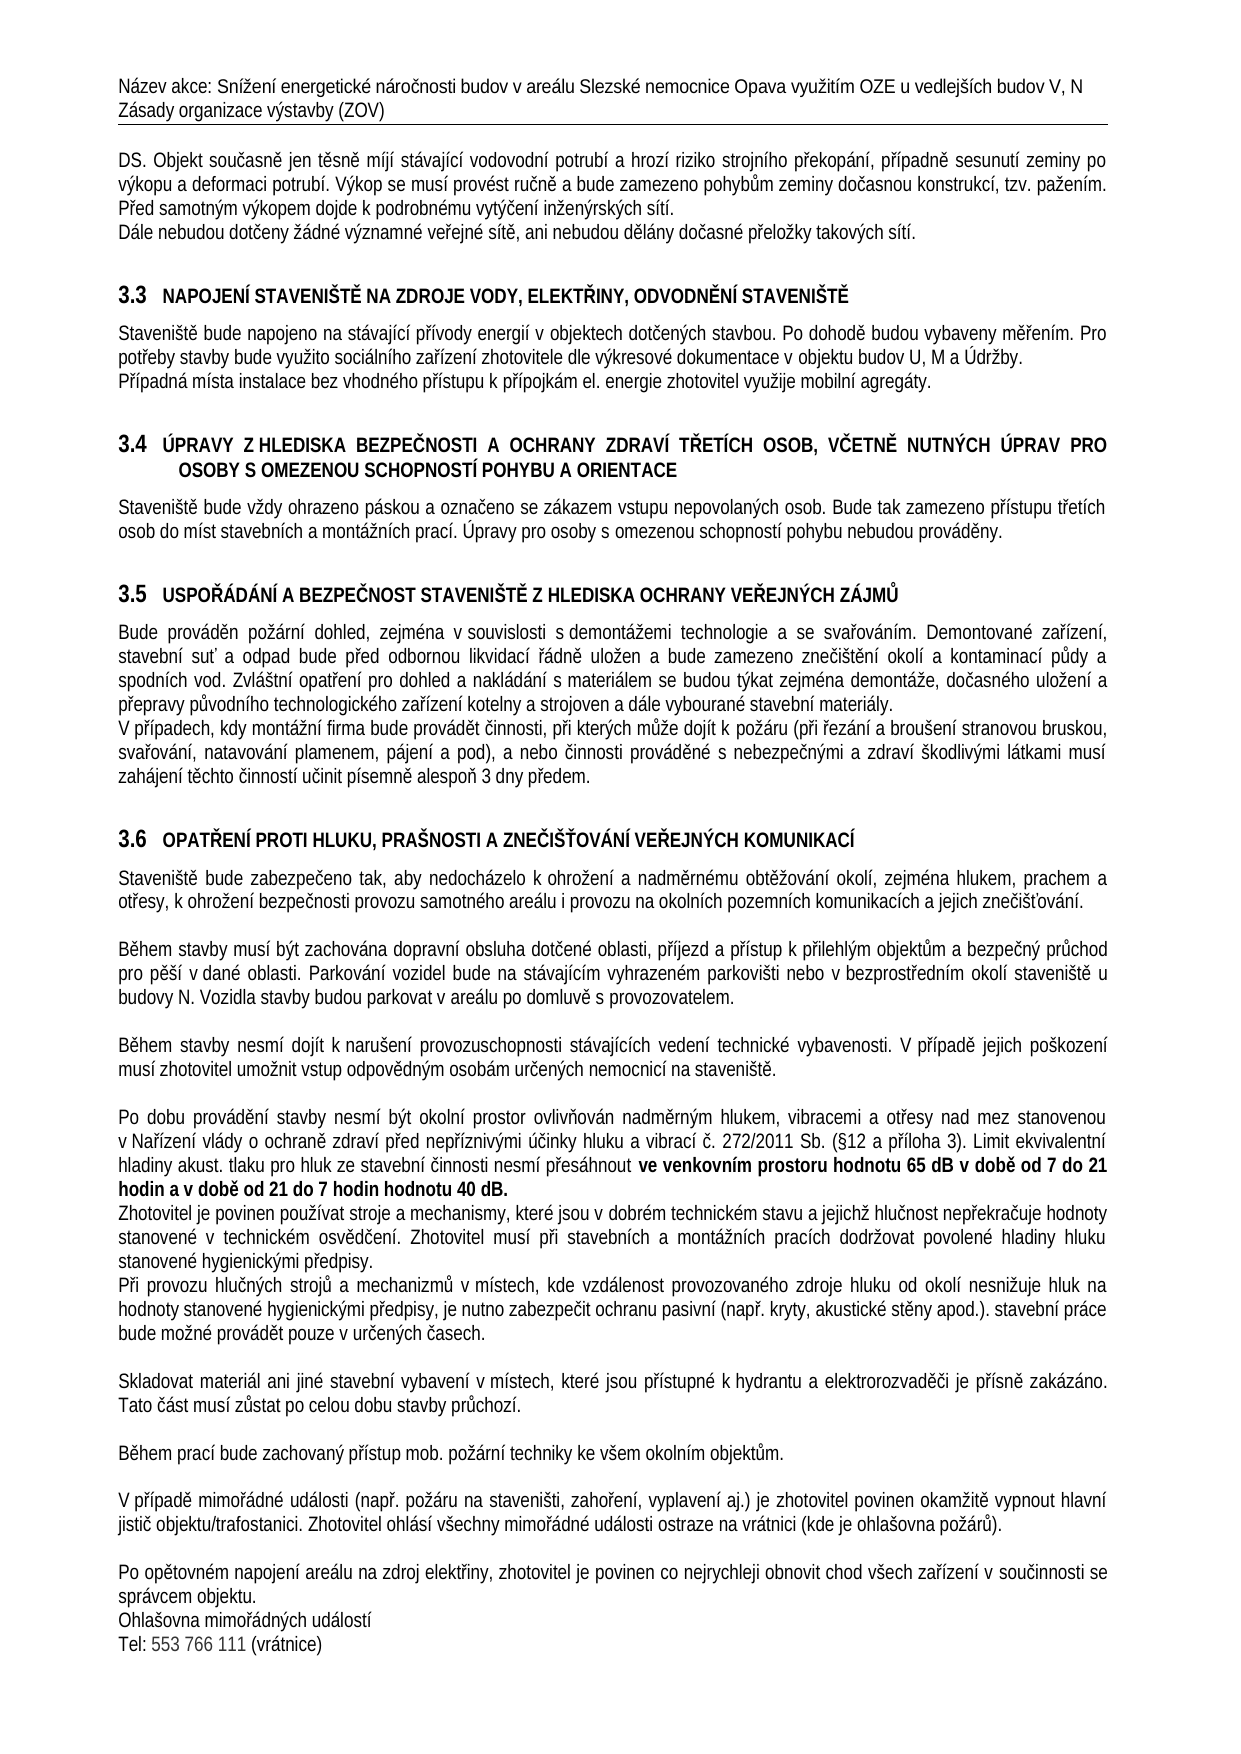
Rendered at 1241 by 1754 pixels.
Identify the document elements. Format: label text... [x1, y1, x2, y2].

text Skladovat materiál ani jiné stavební vybavení v místech, které jsou přístupné k hydrantu a elektrorozvaděči je přísně zakázáno. Tato část musí zůstat po celou dobu stavby průchozí. [118, 1368, 1108, 1416]
text V případech, kdy montážní firma bude provádět činnosti, při kterých může dojít k požáru (při řezání a broušení stranovou bruskou, svařování, natavování plamenem, pájení a pod), a nebo činnosti prováděné s nebezpečnými a zdraví škodlivými látkami musí zahájení těchto činností učinit písemně alespoň 3 dny předem. [118, 716, 1108, 788]
subtitle OPATŘENÍ PROTI HLUKU, PRAŠNOSTI A ZNEČIŠŤOVÁNÍ VEŘEJNÝCH KOMUNIKACÍ [118, 824, 1108, 853]
text Po dobu provádění stavby nesmí být okolní prostor ovlivňován nadměrným hlukem, vibracemi a otřesy nad mez stanovenou v Nařízení vlády o ochraně zdraví před nepříznivými účinky hluku a vibrací č. 272/2011 Sb. (§12 a příloha 3). Limit ekvivalentní hladiny akust. tlaku pro hluk ze stavební činnosti nesmí přesáhnout ve venkovním prostoru hodnotu 65 dB v době od 7 do 21 hodin a v době od 21 do 7 hodin hodnotu 40 dB. [118, 1105, 1108, 1201]
text Během stavby musí být zachována dopravní obsluha dotčené oblasti, příjezd a přístup k přilehlým objektům a bezpečný průchod pro pěší v dané oblasti. Parkování vozidel bude na stávajícím vyhrazeném parkovišti nebo v bezprostředním okolí staveniště u budovy N. Vozidla stavby budou parkovat v areálu po domluvě s provozovatelem. [118, 937, 1108, 1009]
text Bude prováděn požární dohled, zejména v souvislosti s demontážemi technologie a se svařováním. Demontované zařízení, stavební suť a odpad bude před odbornou likvidací řádně uložen a bude zamezeno znečištění okolí a kontaminací půdy a spodních vod. Zvláštní opatření pro dohled a nakládání s materiálem se budou týkat zejména demontáže, dočasného uložení a přepravy původního technologického zařízení kotelny a strojoven a dále vybourané stavební materiály. [118, 620, 1108, 716]
subtitle USPOŘÁDÁNÍ A BEZPEČNOST STAVENIŠTĚ Z HLEDISKA OCHRANY VEŘEJNÝCH ZÁJMŮ [118, 579, 1108, 608]
text Ohlašovna mimořádných událostí [118, 1608, 1108, 1632]
text Případná místa instalace bez vhodného přístupu k přípojkám el. energie zhotovitel využije mobilní agregáty. [118, 369, 1108, 393]
text Během stavby nesmí dojít k narušení provozuschopnosti stávajících vedení technické vybavenosti. V případě jejich poškození musí zhotovitel umožnit vstup odpovědným osobám určených nemocnicí na staveniště. [118, 1033, 1108, 1081]
text Zhotovitel je povinen používat stroje a mechanismy, které jsou v dobrém technickém stavu a jejichž hlučnost nepřekračuje hodnoty stanovené v technickém osvědčení. Zhotovitel musí při stavebních a montážních pracích dodržovat povolené hladiny hluku stanovené hygienickými předpisy. [118, 1201, 1108, 1273]
text Tel: 553 766 111 (vrátnice) [246, 1632, 1108, 1656]
subtitle NAPOJENÍ STAVENIŠTĚ NA ZDROJE VODY, ELEKTŘINY, ODVODNĚNÍ STAVENIŠTĚ [118, 280, 1108, 309]
subtitle ÚPRAVY Z HLEDISKA BEZPEČNOSTI A OCHRANY ZDRAVÍ TŘETÍCH OSOB, VČETNĚ NUTNÝCH ÚPRAV PRO OSOBY S OMEZENOU SCHOPNOSTÍ POHYBU A ORIENTACE [118, 429, 1108, 482]
text Staveniště bude napojeno na stávající přívody energií v objektech dotčených stavbou. Po dohodě budou vybaveny měřením. Pro potřeby stavby bude využito sociálního zařízení zhotovitele dle výkresové dokumentace v objektu budov U, M a Údržby. [118, 321, 1108, 369]
text V případě mimořádné události (např. požáru na staveništi, zahoření, vyplavení aj.) je zhotovitel povinen okamžitě vypnout hlavní jistič objektu/trafostanici. Zhotovitel ohlásí všechny mimořádné události ostraze na vrátnici (kde je ohlašovna požárů). [118, 1488, 1108, 1536]
text Staveniště bude zabezpečeno tak, aby nedocházelo k ohrožení a nadměrnému obtěžování okolí, zejména hlukem, prachem a otřesy, k ohrožení bezpečnosti provozu samotného areálu i provozu na okolních pozemních komunikacích a jejich znečišťování. [118, 865, 1108, 913]
text Po opětovném napojení areálu na zdroj elektřiny, zhotovitel je povinen co nejrychleji obnovit chod všech zařízení v součinnosti se správcem objektu. [118, 1560, 1108, 1608]
text Staveniště bude vždy ohrazeno páskou a označeno se zákazem vstupu nepovolaných osob. Bude tak zamezeno přístupu třetích osob do míst stavebních a montážních prací. Úpravy pro osoby s omezenou schopností pohybu nebudou prováděny. [118, 494, 1108, 542]
text Dále nebudou dotčeny žádné významné veřejné sítě, ani nebudou dělány dočasné přeložky takových sítí. [118, 219, 1108, 243]
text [118, 148, 1108, 219]
text Během prací bude zachovaný přístup mob. požární techniky ke všem okolním objektům. [118, 1440, 1108, 1464]
text Při provozu hlučných strojů a mechanizmů v místech, kde vzdálenost provozovaného zdroje hluku od okolí nesnižuje hluk na hodnoty stanovené hygienickými předpisy, je nutno zabezpečit ochranu pasivní (např. kryty, akustické stěny apod.). stavební práce bude možné provádět pouze v určených časech. [118, 1273, 1108, 1344]
